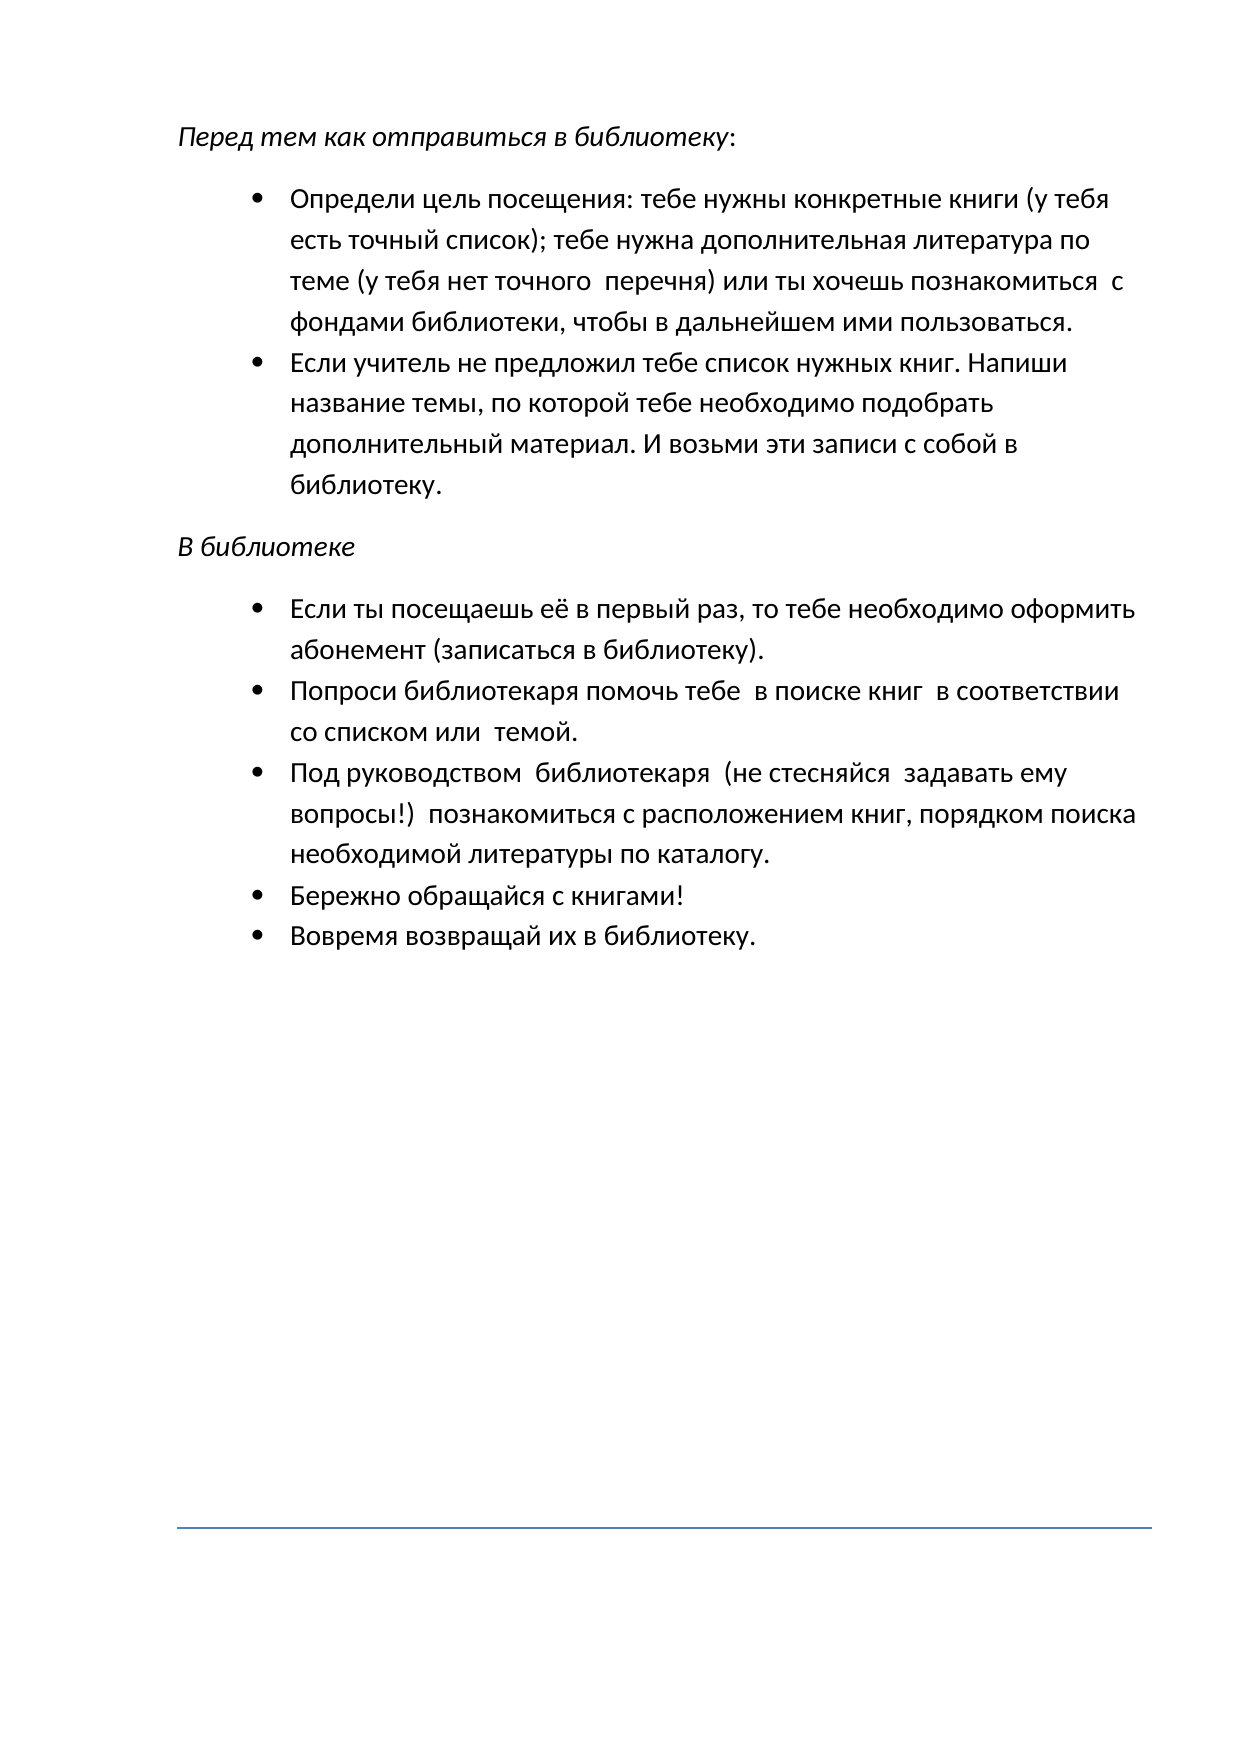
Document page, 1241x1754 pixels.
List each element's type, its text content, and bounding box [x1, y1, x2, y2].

text В библиотеке [177, 528, 1152, 564]
list Если ты посещаешь её в первый раз, то тебе необходимо оформить абонемент (записаться в библиотеку). [252, 590, 1152, 667]
list Попроси библиотекаря помочь тебе в поиске книг в соответствии со списком или темой. [252, 672, 1152, 748]
list Определи цель посещения: тебе нужны конкретные книги (у тебя есть точный список); тебе нужна дополнительная литература по теме (у тебя нет точного перечня) или ты хочешь познакомиться с фондами библиотеки, чтобы в дальнейшем ими пользоваться. [252, 180, 1152, 338]
list Бережно обращайся с книгами! [252, 877, 1152, 912]
list Под руководством библиотекаря (не стесняйся задавать ему вопросы!) познакомиться с расположением книг, порядком поиска необходимой литературы по каталогу. [252, 754, 1152, 871]
text Перед тем как отправиться в библиотеку: [177, 118, 1152, 154]
list Если учитель не предложил тебе список нужных книг. Напиши название темы, по которой тебе необходимо подобрать дополнительный материал. И возьми эти записи с собой в библиотеку. [252, 344, 1152, 502]
list Вовремя возвращай их в библиотеку. [252, 917, 1152, 953]
